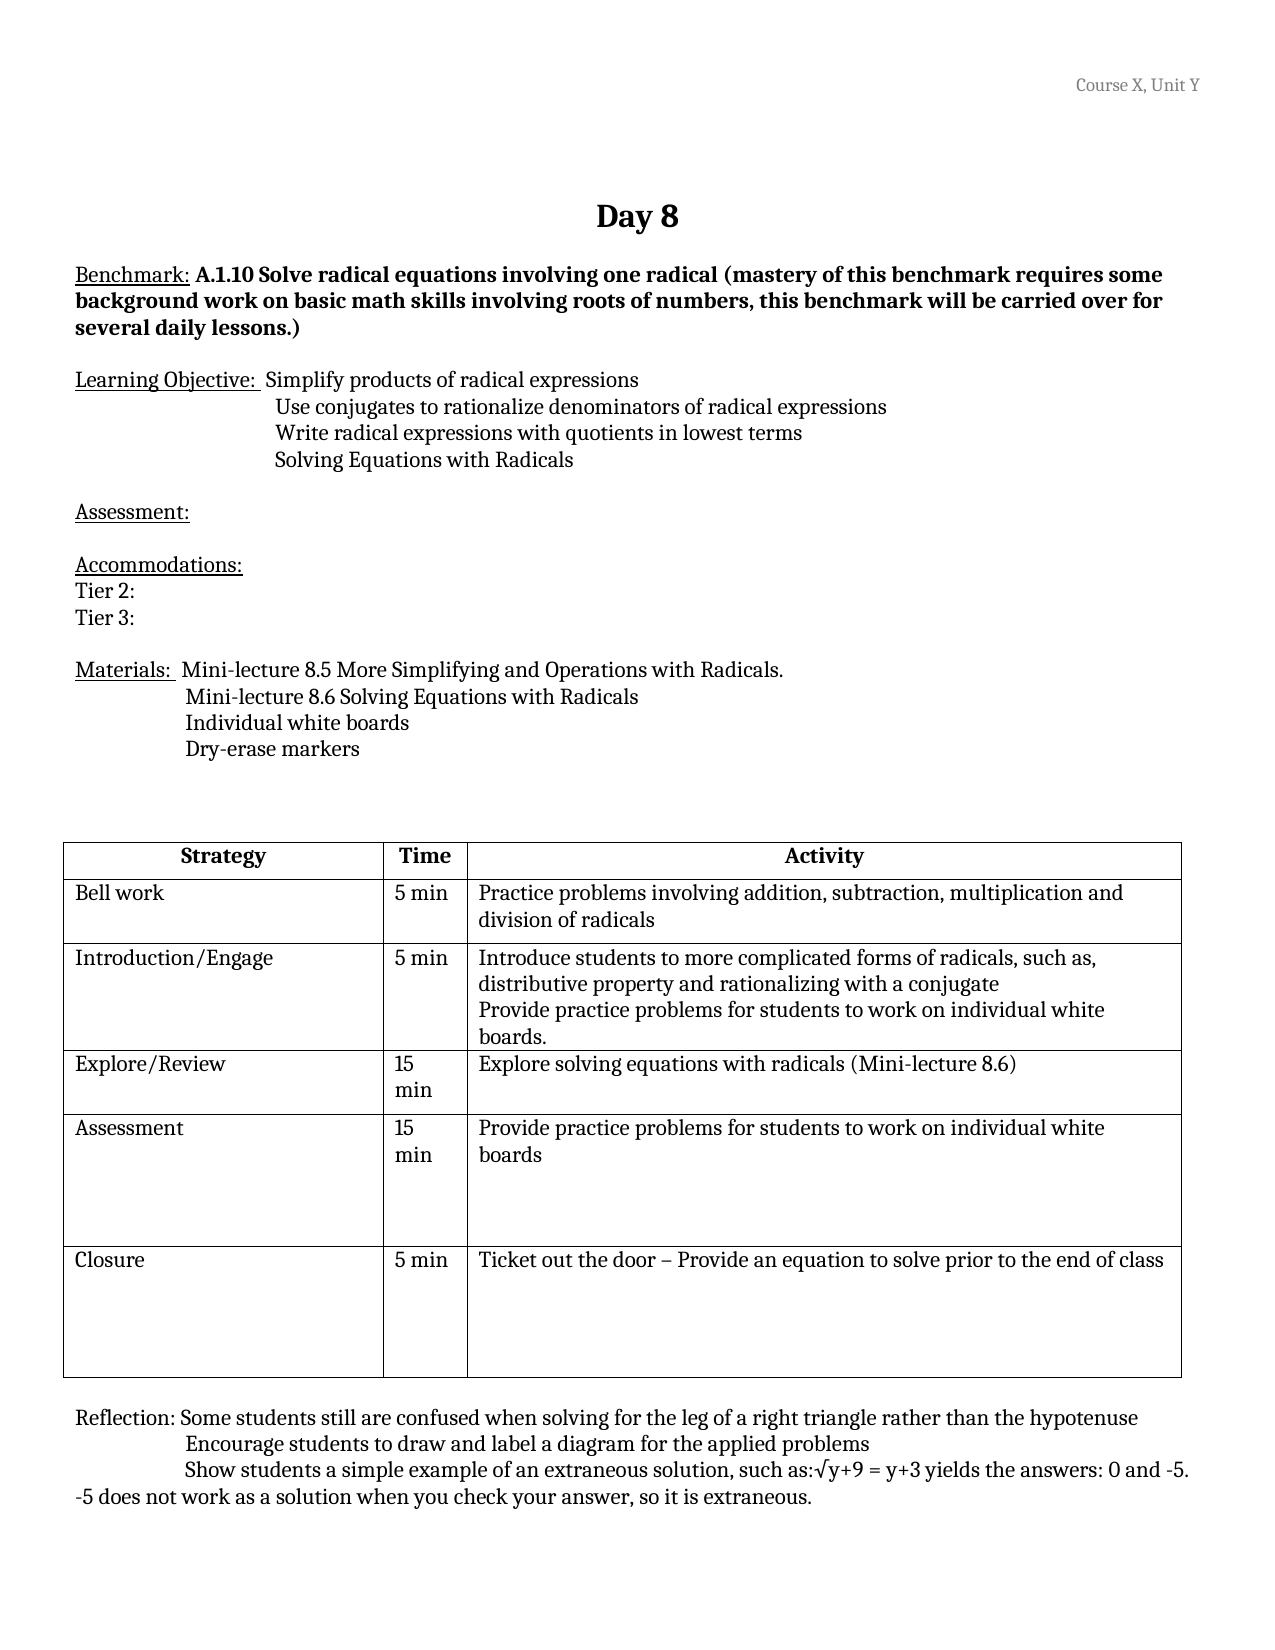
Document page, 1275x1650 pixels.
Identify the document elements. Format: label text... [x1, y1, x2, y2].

text Materials: Mini-lecture 8.5 More Simplifying and Operations with Radicals. [75, 657, 1200, 683]
text Tier 2: [75, 578, 1200, 604]
table_cell Provide practice problems for students to work on individual white boards [468, 1115, 1181, 1246]
table_cell Assessment [64, 1115, 383, 1246]
table_header Time [384, 843, 467, 879]
table_cell 15 min [384, 1115, 467, 1246]
text Encourage students to draw and label a diagram for the applied problems [75, 1431, 1200, 1457]
text Solving Equations with Radicals [75, 446, 1200, 473]
table_cell Explore/Review [64, 1051, 383, 1114]
text Mini-lecture 8.6 Solving Equations with Radicals [75, 683, 1200, 710]
table_cell 15 min [384, 1051, 467, 1114]
table_cell Bell work [64, 880, 383, 943]
text Reflection: Some students still are confused when solving for the leg of a right triangle rather than the hypotenuse [75, 1404, 1200, 1431]
text Individual white boards [75, 710, 1200, 736]
text Dry-erase markers [75, 736, 1200, 763]
text Day 8 [75, 197, 1200, 236]
table_header Activity [468, 843, 1181, 879]
text Use conjugates to rationalize denominators of radical expressions [75, 394, 1200, 420]
text Write radical expressions with quotients in lowest terms [75, 420, 1200, 446]
table_cell Practice problems involving addition, subtraction, multiplication and division of radicals [468, 880, 1181, 943]
table_cell 5 min [384, 944, 467, 1050]
table_cell Ticket out the door – Provide an equation to solve prior to the end of class [468, 1247, 1181, 1377]
text Tier 3: [75, 604, 1200, 631]
text Learning Objective: Simplify products of radical expressions [75, 367, 1200, 394]
table_cell Introduce students to more complicated forms of radicals, such as, distributive property and rationalizing with a conjugate Provide practice problems for students to work on individual white boards. [468, 944, 1181, 1050]
text Benchmark: A.1.10 Solve radical equations involving one radical (mastery of this benchmark requires some background work on basic math skills involving roots of numbers, this benchmark will be carried over for several daily lessons.) [75, 262, 1200, 341]
table_header Strategy [64, 843, 383, 879]
text Accommodations: [75, 552, 1200, 578]
text Assessment: [75, 499, 1200, 525]
table_cell Explore solving equations with radicals (Mini-lecture 8.6) [468, 1051, 1181, 1114]
text Show students a simple example of an extraneous solution, such as:√y+9 = y+3 yields the answers: 0 and -5. -5 does not work as a solution when you check your answer, so it is extraneous. [75, 1457, 1200, 1510]
table_cell 5 min [384, 1247, 467, 1377]
table_cell Closure [64, 1247, 383, 1377]
table_cell Introduction/Engage [64, 944, 383, 1050]
table_cell 5 min [384, 880, 467, 943]
